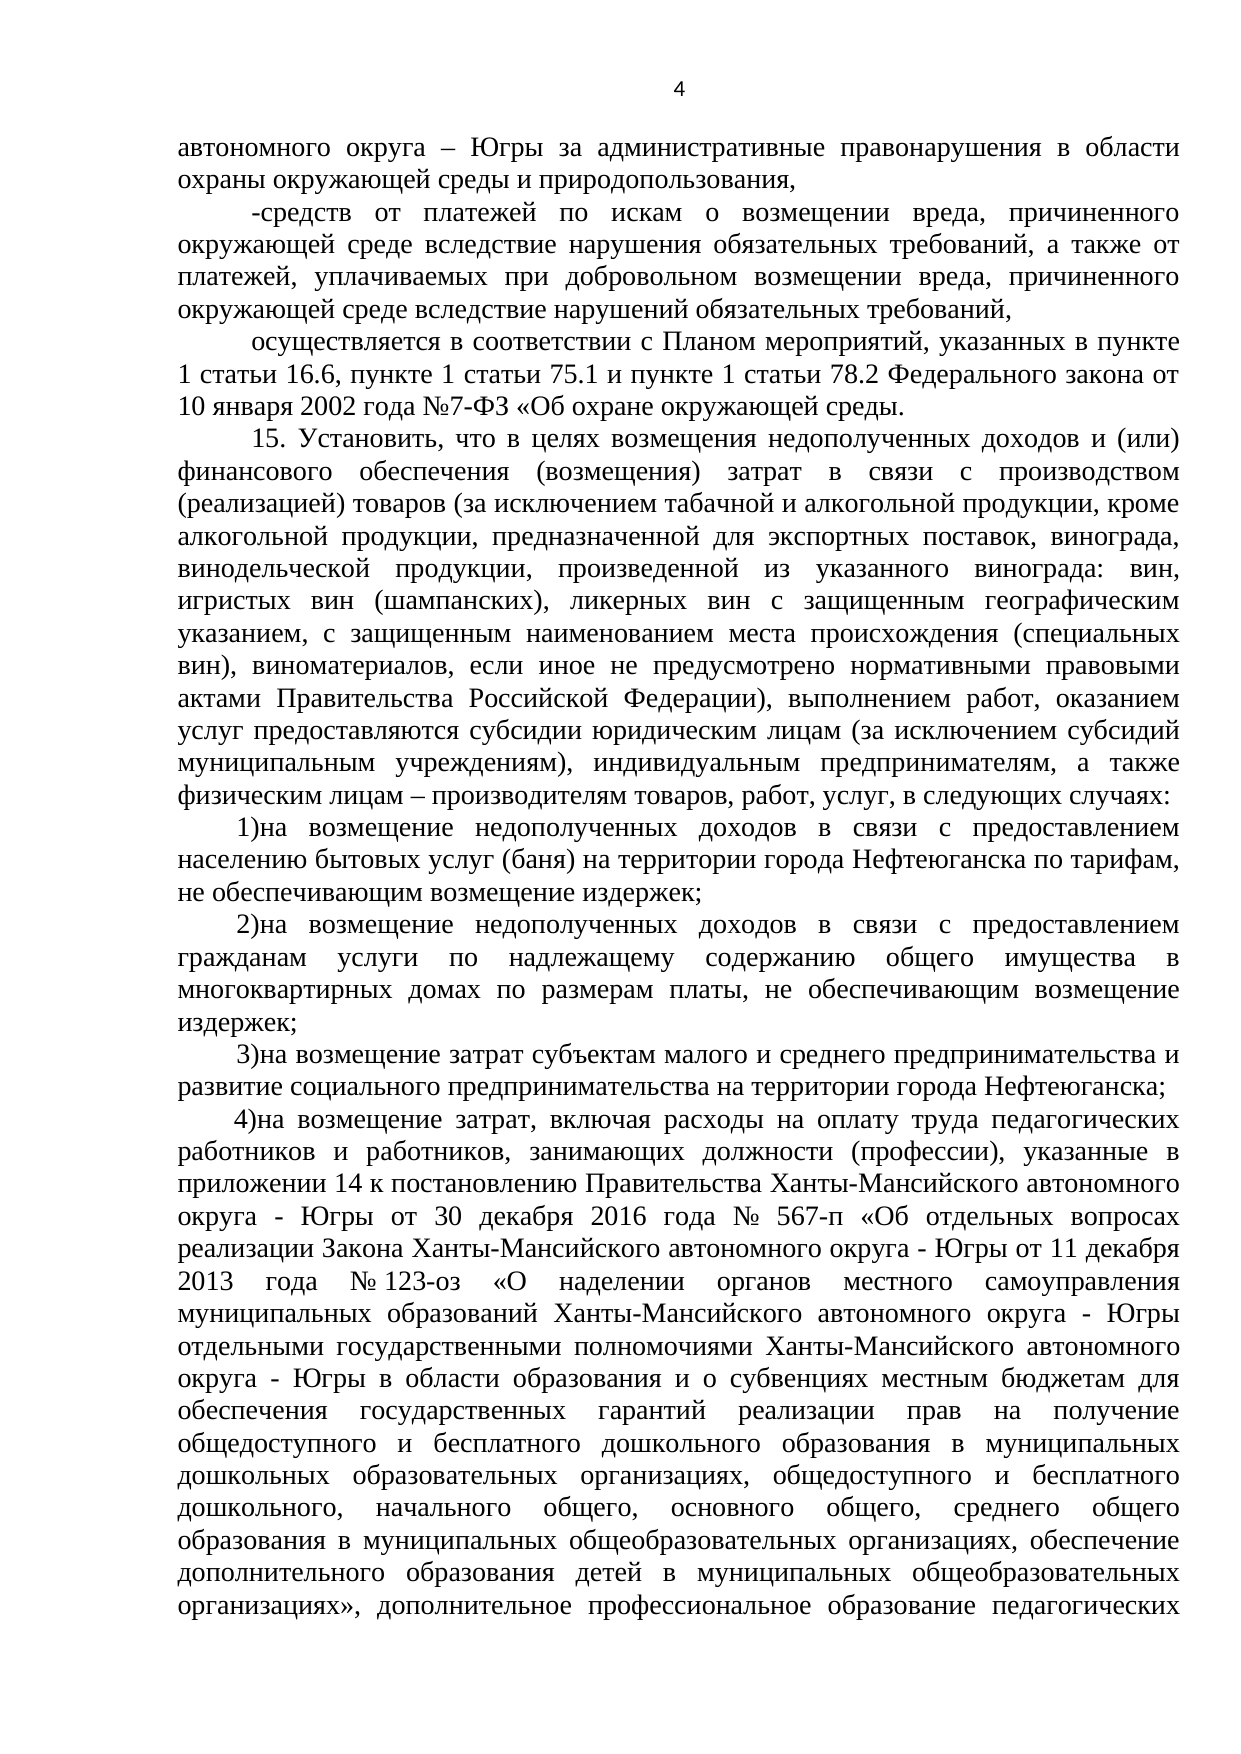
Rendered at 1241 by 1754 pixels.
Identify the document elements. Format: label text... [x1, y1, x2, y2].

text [177, 1102, 1181, 1620]
text 3)на возмещение затрат субъектам малого и среднего предпринимательства и развитие социального предпринимательства на территории города Нефтеюганска; [177, 1037, 1181, 1102]
text осуществляется в соответствии с Планом мероприятий, указанных в пункте 1 статьи 16.6, пункте 1 статьи 75.1 и пункте 1 статьи 78.2 Федерального закона от 10 января 2002 года №7-ФЗ «Об охране окружающей среды. [177, 324, 1181, 421]
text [177, 130, 1181, 195]
text 15. Установить, что в целях возмещения недополученных доходов и (или) финансового обеспечения (возмещения) затрат в связи с производством (реализацией) товаров (за исключением табачной и алкогольной продукции, кроме алкогольной продукции, предназначенной для экспортных поставок, винограда, винодельческой продукции, произведенной из указанного винограда: вин, игристых вин (шампанских), ликерных вин с защищенным географическим указанием, с защищенным наименованием места происхождения (специальных вин), виноматериалов, если иное не предусмотрено нормативными правовыми актами Правительства Российской Федерации), выполнением работ, оказанием услуг предоставляются субсидии юридическим лицам (за исключением субсидий муниципальным учреждениям), индивидуальным предпринимателям, а также физическим лицам – производителям товаров, работ, услуг, в следующих случаях: [177, 421, 1181, 810]
text 1)на возмещение недополученных доходов в связи с предоставлением населению бытовых услуг (баня) на территории города Нефтеюганска по тарифам, не обеспечивающим возмещение издержек; [177, 810, 1181, 907]
text -средств от платежей по искам о возмещении вреда, причиненного окружающей среде вследствие нарушения обязательных требований, а также от платежей, уплачиваемых при добровольном возмещении вреда, причиненного окружающей среде вследствие нарушений обязательных требований, [177, 195, 1181, 324]
text 2)на возмещение недополученных доходов в связи с предоставлением гражданам услуги по надлежащему содержанию общего имущества в многоквартирных домах по размерам платы, не обеспечивающим возмещение издержек; [177, 907, 1181, 1037]
